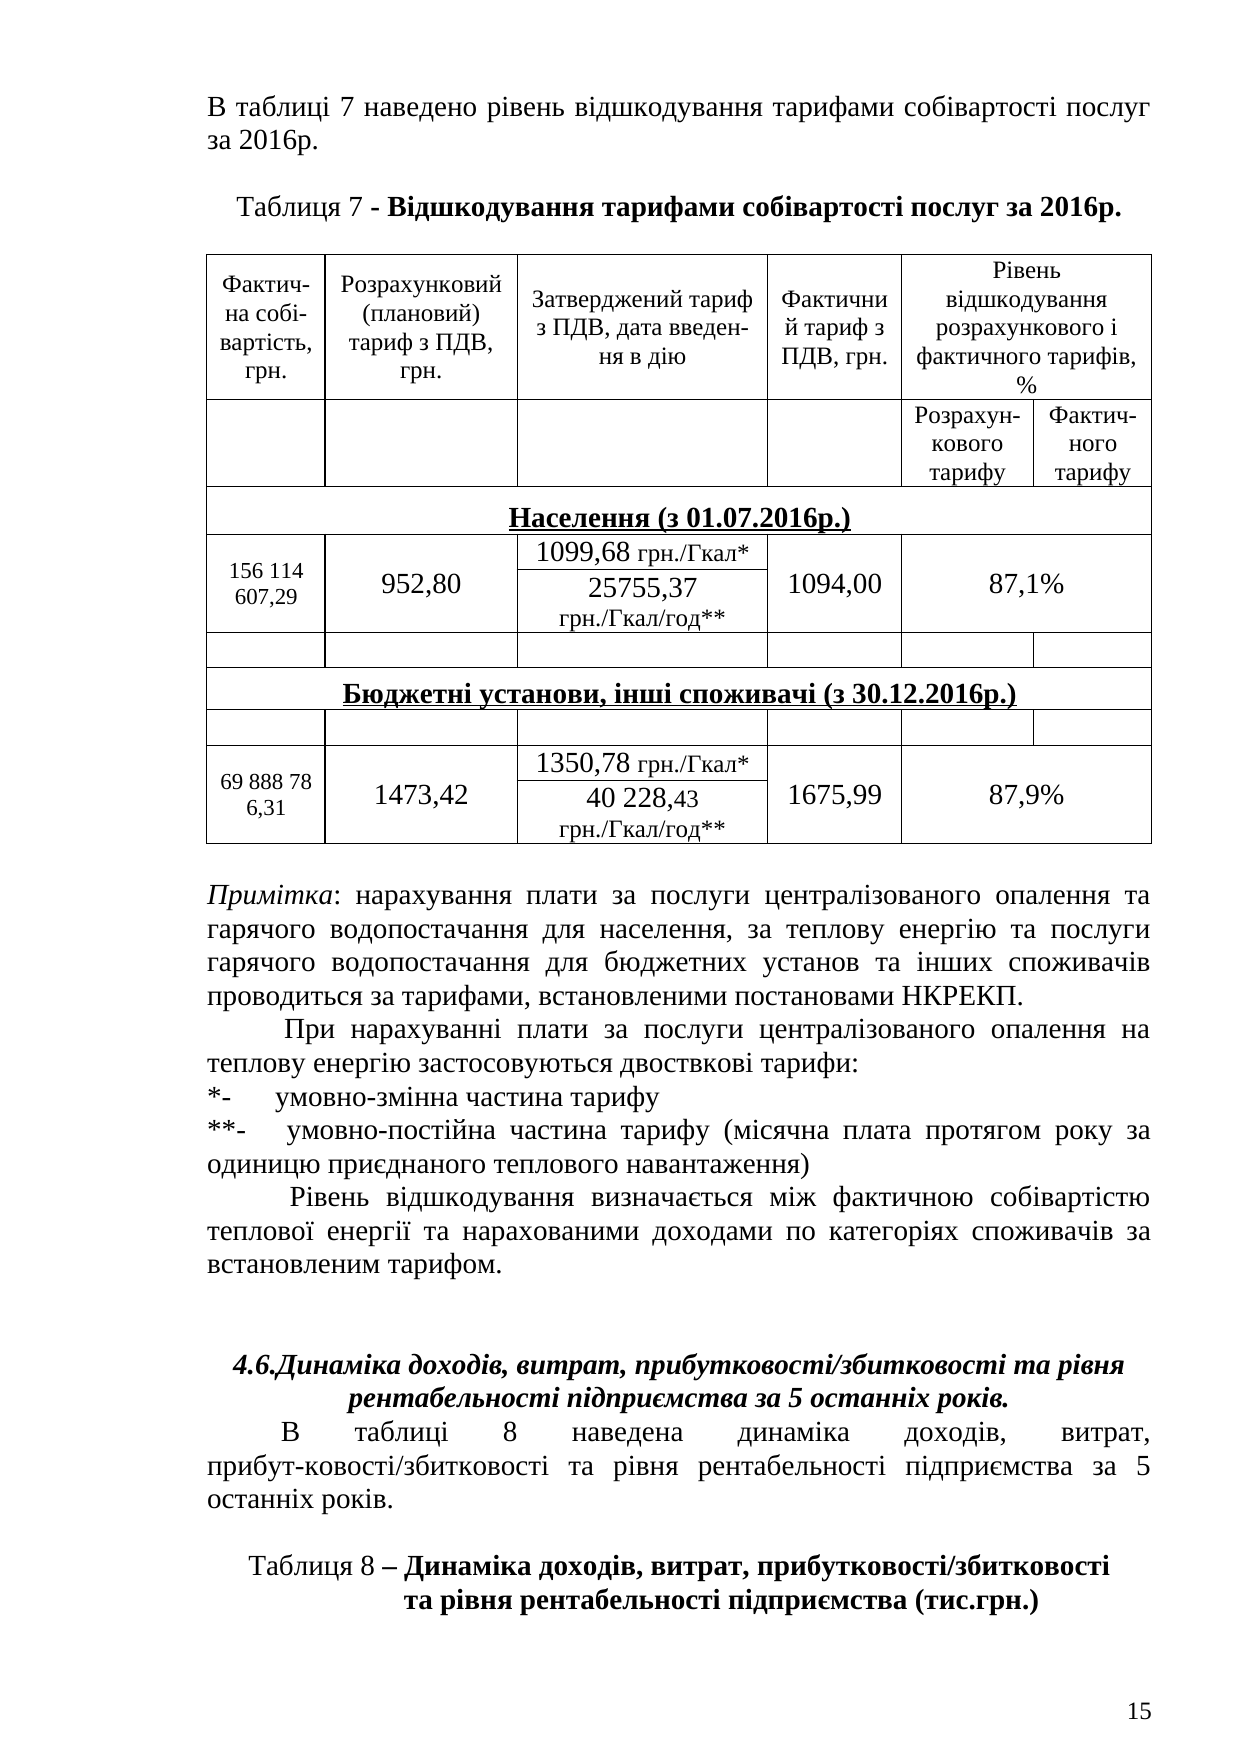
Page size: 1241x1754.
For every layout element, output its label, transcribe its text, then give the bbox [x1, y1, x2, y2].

text В таблиці 8 наведена динаміка доходів, витрат, прибут-ковості/збитковості та рівня рентабельності підприємства за 5 останніх років. [207, 1414, 1152, 1515]
table_cell 1099,68 грн./Гкал* [518, 535, 767, 569]
text 4.6.Динаміка доходів, витрат, прибутковості/збитковості та рівня рентабельності підприємства за 5 останніх років. [207, 1347, 1152, 1414]
table_cell [768, 633, 901, 667]
table_header Фактич-на собі-вартість, грн. [207, 255, 324, 399]
table_cell [207, 633, 324, 667]
text Рівень відшкодування визначається між фактичною собівартістю теплової енергії та нарахованими доходами по категоріях споживачів за встановленим тарифом. [207, 1179, 1152, 1280]
table_cell 87,1% [902, 535, 1151, 632]
table_cell [902, 710, 1033, 744]
table_cell 952,80 [326, 535, 517, 632]
table_cell [768, 710, 901, 744]
table_cell [518, 633, 767, 667]
table_header Затверджений тариф з ПДВ, дата введен-ня в дію [518, 255, 767, 399]
table_cell 1350,78 грн./Гкал* [518, 746, 767, 779]
table_cell [207, 710, 324, 744]
text В таблиці 7 наведено рівень відшкодування тарифами собівартості послуг за 2016р. [207, 89, 1152, 156]
table_header Фактичний тариф з ПДВ, грн. [768, 255, 901, 399]
table_header Розрахунковий (плановий) тариф з ПДВ, грн. [326, 255, 517, 399]
text При нарахуванні плати за послуги централізованого опалення на теплову енергію застосовуються двоствкові тарифи: [207, 1012, 1152, 1079]
table_cell 87,9% [902, 746, 1151, 843]
table_cell [902, 633, 1033, 667]
table_cell [1034, 710, 1151, 744]
text Таблиця 8 – Динаміка доходів, витрат, прибутковості/збитковості [207, 1548, 1152, 1582]
table_cell Населення (з 01.07.2016р.) [207, 487, 1151, 533]
table_cell 69 888 786,31 [207, 746, 324, 843]
table_header Рівень відшкодування розрахункового і фактичного тарифів, % [902, 255, 1151, 399]
table_cell [326, 633, 517, 667]
text *- умовно-змінна частина тарифу [207, 1079, 1152, 1112]
text та рівня рентабельності підприємства (тис.грн.) [207, 1582, 1152, 1615]
table_cell Розрахун-кового тарифу [902, 400, 1033, 486]
text **- умовно-постійна частина тарифу (місячна плата протягом року за одиницю приєднаного теплового навантаження) [207, 1112, 1152, 1179]
table_cell 1094,00 [768, 535, 901, 632]
table_cell 1473,42 [326, 746, 517, 843]
table_cell 1675,99 [768, 746, 901, 843]
text Примітка: нарахування плати за послуги централізованого опалення та гарячого водопостачання для населення, за теплову енергію та послуги гарячого водопостачання для бюджетних установ та інших споживачів проводиться за тарифами, встановленими постановами НКРЕКП. [207, 877, 1152, 1012]
table_cell [207, 400, 324, 486]
table_cell Бюджетні установи, інші споживачі (з 30.12.2016р.) [207, 668, 1151, 709]
table_cell 156 114 607,29 [207, 535, 324, 632]
table_cell [1034, 633, 1151, 667]
table_cell 40 228,43 грн./Гкал/год** [518, 781, 767, 843]
table_cell [518, 400, 767, 486]
table_cell [518, 710, 767, 744]
table_cell Фактич-ного тарифу [1034, 400, 1151, 486]
text Таблиця 7 - Відшкодування тарифами собівартості послуг за 2016р. [207, 189, 1152, 223]
table_cell [326, 710, 517, 744]
table_cell 25755,37 грн./Гкал/год** [518, 570, 767, 632]
table_cell [326, 400, 517, 486]
table_cell [768, 400, 901, 486]
